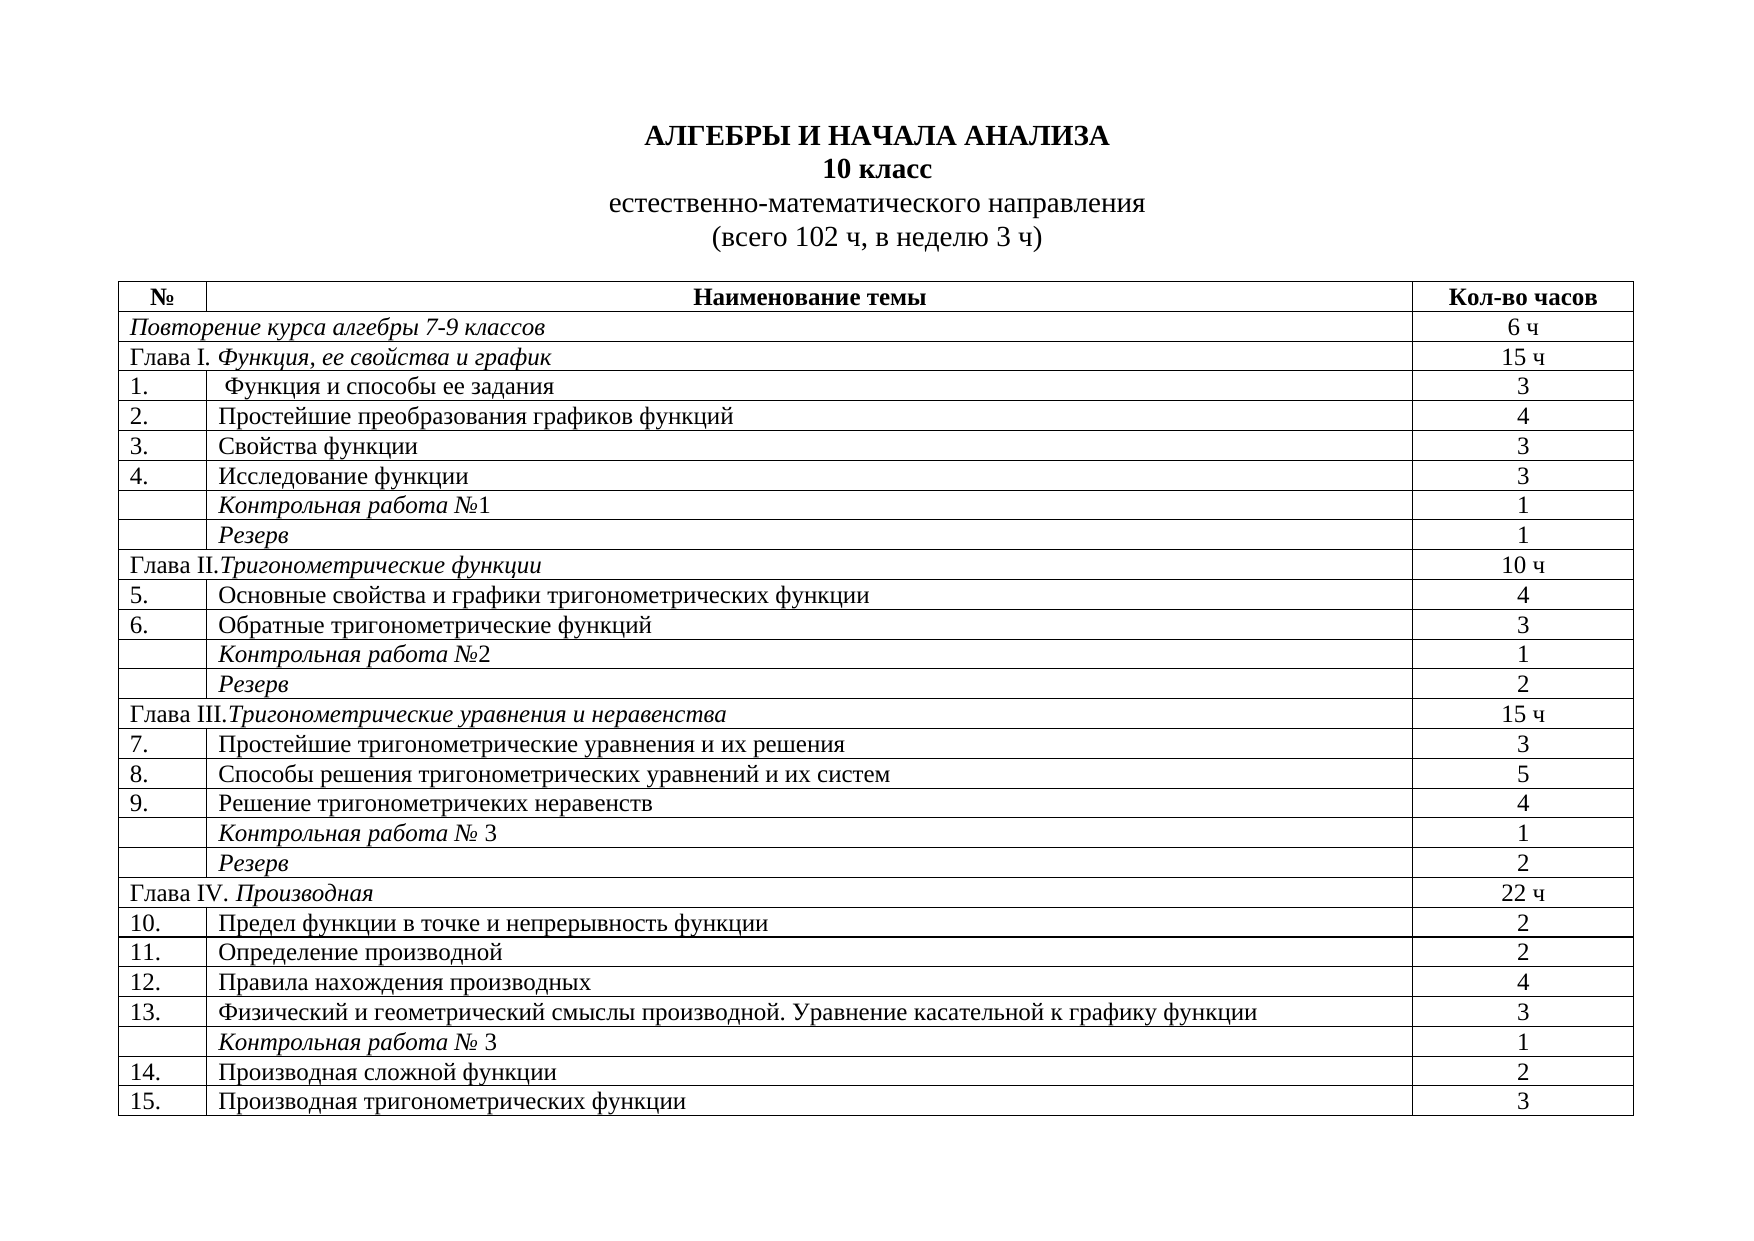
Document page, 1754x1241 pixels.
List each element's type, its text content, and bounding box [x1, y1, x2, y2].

table_cell Резерв [207, 520, 1412, 549]
table_cell [119, 520, 206, 549]
text 10 класс [118, 152, 1636, 185]
table_cell [119, 848, 206, 877]
table_cell [119, 789, 206, 817]
table_cell Глава І. Функция, ее свойства и график [119, 342, 1412, 370]
table_cell [119, 461, 206, 489]
table_cell 3 [1413, 461, 1633, 489]
table_cell [119, 610, 206, 638]
table_cell 5 [1413, 759, 1633, 787]
table_cell Контрольная работа № 3 [207, 818, 1412, 847]
table_cell 1 [1413, 491, 1633, 519]
table_cell [119, 759, 206, 787]
table_header Наименование темы [207, 282, 1412, 311]
table_cell [119, 818, 206, 847]
table_cell 1 [1413, 520, 1633, 549]
table_cell 15 ч [1413, 342, 1633, 370]
table_cell 3 [1413, 997, 1633, 1026]
table_cell 4 [1413, 967, 1633, 996]
table_cell Глава ІІ.Тригонометрические функции [119, 550, 1412, 579]
table_cell 2 [1413, 669, 1633, 698]
table_cell Основные свойства и графики тригонометрических функции [207, 580, 1412, 609]
table_header № [119, 282, 206, 311]
table_cell Повторение курса алгебры 7-9 классов [119, 312, 1412, 341]
table_cell [119, 1086, 206, 1115]
table_cell 3 [1413, 729, 1633, 758]
table_cell [119, 967, 206, 996]
table_cell [119, 997, 206, 1026]
table_cell Контрольная работа № 3 [207, 1027, 1412, 1056]
table_cell 2 [1413, 848, 1633, 877]
table_cell [119, 1027, 206, 1056]
text АЛГЕБРЫ И НАЧАЛА АНАЛИЗА [118, 118, 1636, 152]
table_cell 3 [1413, 1086, 1633, 1115]
table_cell 3 [1413, 371, 1633, 400]
table_cell Глава ІV. Производная [119, 878, 1412, 907]
table_cell Исследование функции [207, 461, 1412, 489]
table_cell Контрольная работа №1 [207, 491, 1412, 519]
table_cell Контрольная работа №2 [207, 640, 1412, 668]
table_cell 15 ч [1413, 699, 1633, 728]
table_cell Определение производной [207, 938, 1412, 966]
table_cell 22 ч [1413, 878, 1633, 907]
table_cell 1 [1413, 640, 1633, 668]
table_cell 2 [1413, 1057, 1633, 1085]
table_cell [119, 1057, 206, 1085]
text естественно-математического направления [118, 185, 1636, 219]
table_cell 2 [1413, 938, 1633, 966]
table_cell [119, 401, 206, 430]
table_cell Резерв [207, 669, 1412, 698]
table_cell Производная сложной функции [207, 1057, 1412, 1085]
table_cell [119, 938, 206, 966]
table_cell 4 [1413, 789, 1633, 817]
table_cell 1 [1413, 1027, 1633, 1056]
table_cell [119, 669, 206, 698]
table_cell [119, 371, 206, 400]
table_cell Резерв [207, 848, 1412, 877]
table_cell 3 [1413, 610, 1633, 638]
table_cell [119, 491, 206, 519]
table_cell Предел функции в точке и непрерывность функции [207, 908, 1412, 936]
table_cell Обратные тригонометрические функций [207, 610, 1412, 638]
table_cell Физический и геометрический смыслы производной. Уравнение касательной к графику функции [207, 997, 1412, 1026]
table_cell Решение тригонометричеких неравенств [207, 789, 1412, 817]
table_cell [119, 908, 206, 936]
table_cell 3 [1413, 431, 1633, 460]
table_cell Простейшие преобразования графиков функций [207, 401, 1412, 430]
table_cell 4 [1413, 401, 1633, 430]
table_cell 4 [1413, 580, 1633, 609]
table_cell Функция и способы ее задания [207, 371, 1412, 400]
table_cell 10 ч [1413, 550, 1633, 579]
table_cell Правила нахождения производных [207, 967, 1412, 996]
table_cell Простейшие тригонометрические уравнения и их решения [207, 729, 1412, 758]
text (всего 102 ч, в неделю 3 ч) [118, 219, 1636, 252]
table_cell 2 [1413, 908, 1633, 936]
table_cell 1 [1413, 818, 1633, 847]
table_cell 6 ч [1413, 312, 1633, 341]
table_cell [119, 640, 206, 668]
table_cell Производная тригонометрических функции [207, 1086, 1412, 1115]
table_cell Способы решения тригонометрических уравнений и их систем [207, 759, 1412, 787]
table_cell Свойства функции [207, 431, 1412, 460]
table_cell Глава ІІІ.Тригонометрические уравнения и неравенства [119, 699, 1412, 728]
table_cell [119, 431, 206, 460]
table_cell [119, 729, 206, 758]
table_header Кол-во часов [1413, 282, 1633, 311]
table_cell [119, 580, 206, 609]
